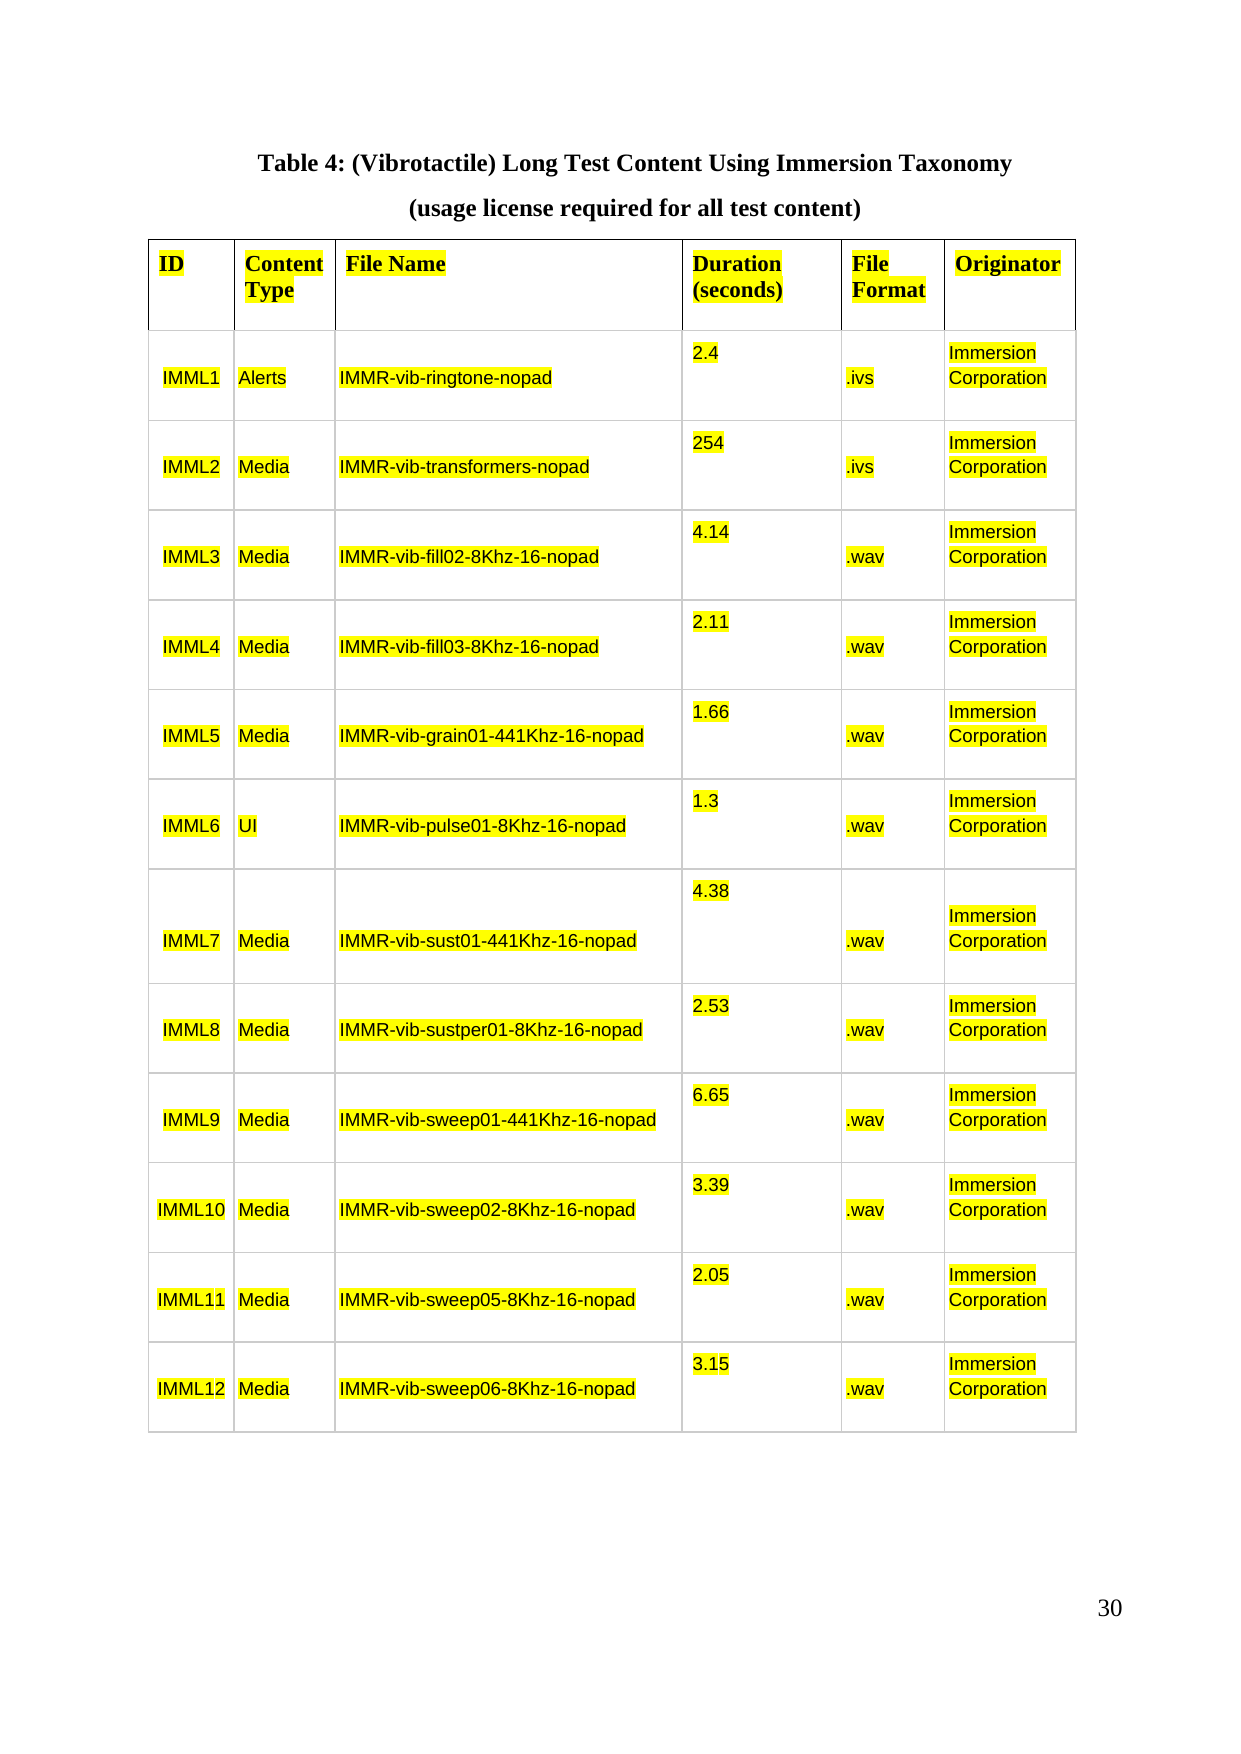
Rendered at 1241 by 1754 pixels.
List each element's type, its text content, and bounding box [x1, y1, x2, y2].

table_header .wav [842, 780, 944, 868]
table_header [149, 780, 233, 868]
table_header IMMR-vib-pulse01-8Khz-16-nopad [336, 780, 681, 868]
table_header 1.3 [683, 780, 841, 868]
table_header Immersion Corporation [945, 780, 1075, 868]
table_header UI [235, 780, 334, 868]
